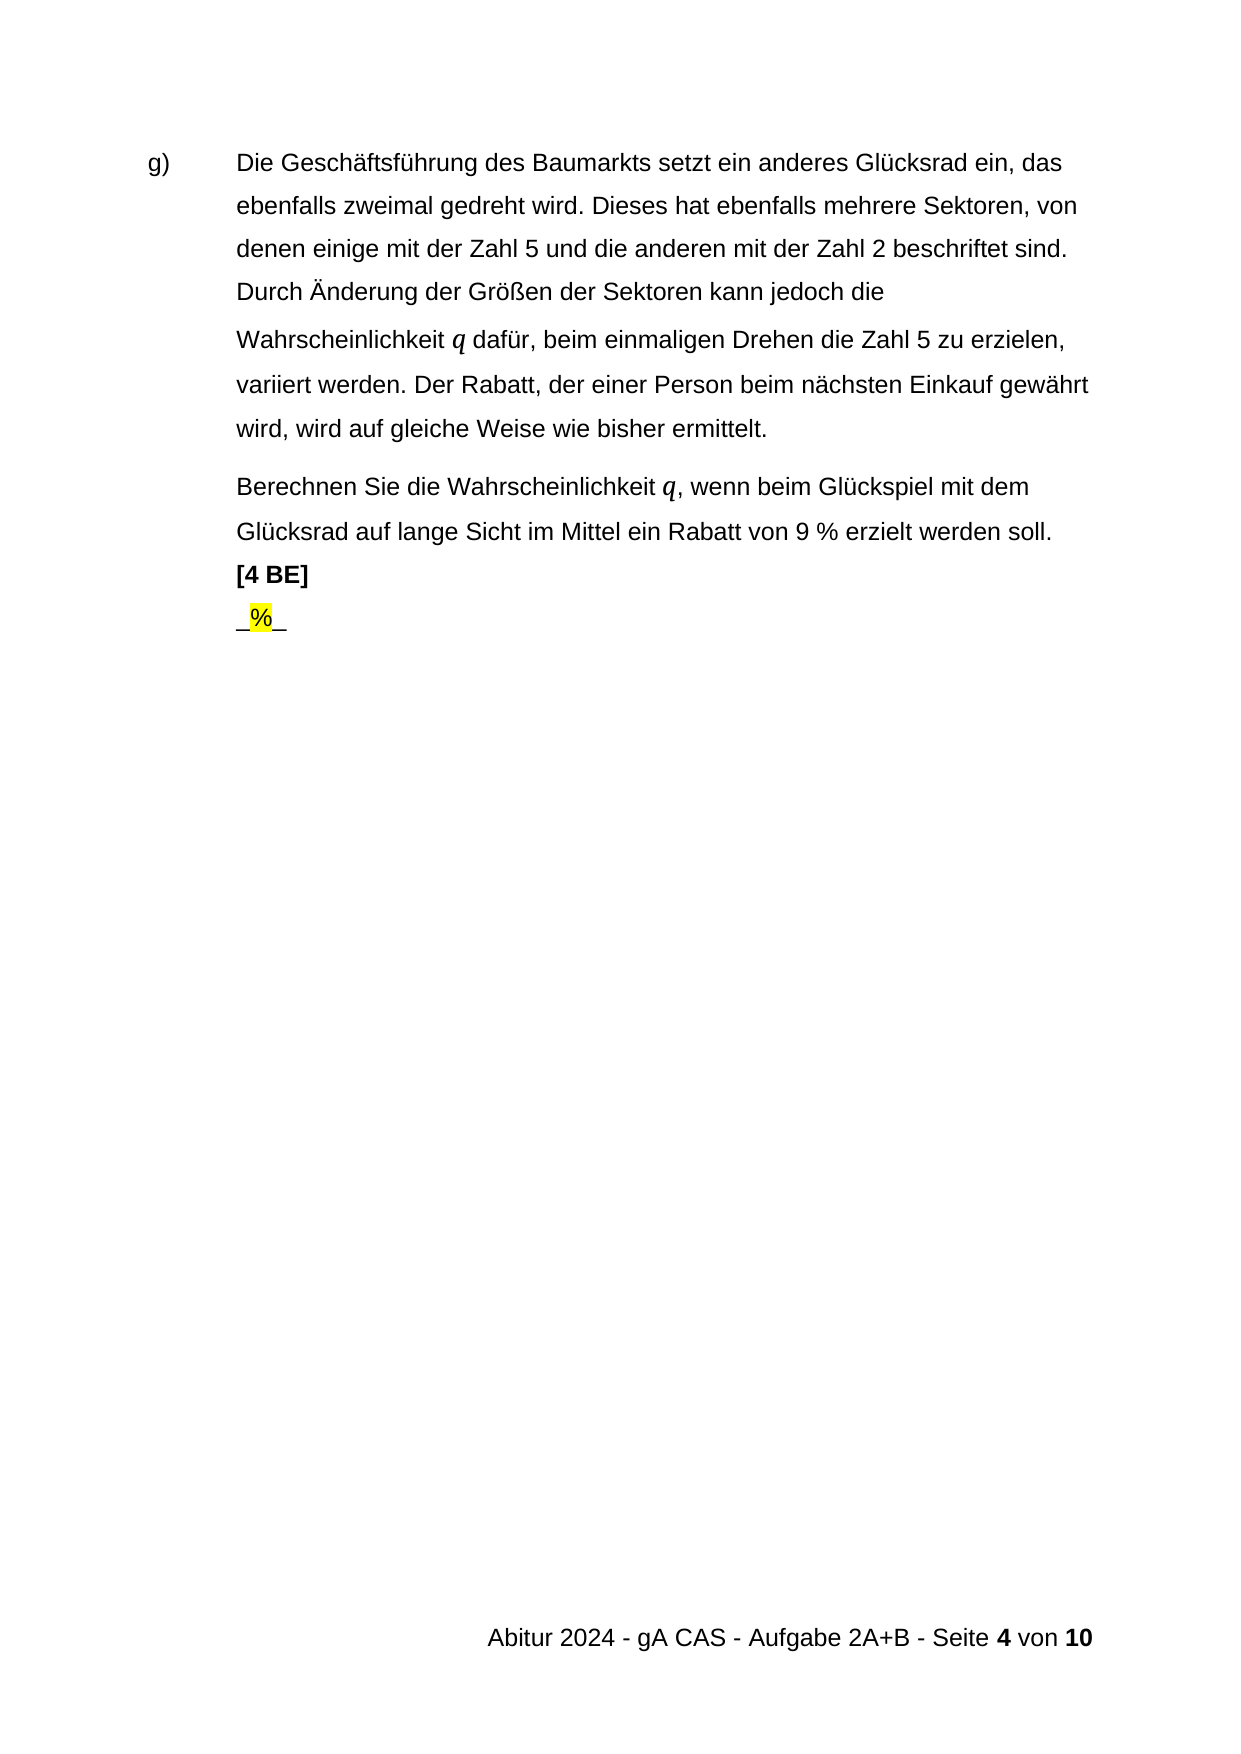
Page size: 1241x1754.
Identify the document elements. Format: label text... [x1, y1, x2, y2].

list Berechnen Sie die Wahrscheinlichkeit q, wenn beim Glückspiel mit dem Glücksrad auf lange Sicht im Mittel ein Rabatt von 9 % erzielt werden soll. [4 BE] _%_ [236, 469, 1093, 632]
list g) Die Geschäftsführung des Baumarkts setzt ein anderes Glücksrad ein, das ebenfalls zweimal gedreht wird. Dieses hat ebenfalls mehrere Sektoren, von denen einige mit der Zahl 5 und die anderen mit der Zahl 2 beschriftet sind. Durch Änderung der Größen der Sektoren kann jedoch die Wahrscheinlichkeit q dafür, beim einmaligen Drehen die Zahl 5 zu erzielen, variiert werden. Der Rabatt, der einer Person beim nächsten Einkauf gewährt wird, wird auf gleiche Weise wie bisher ermittelt. [148, 148, 1093, 442]
